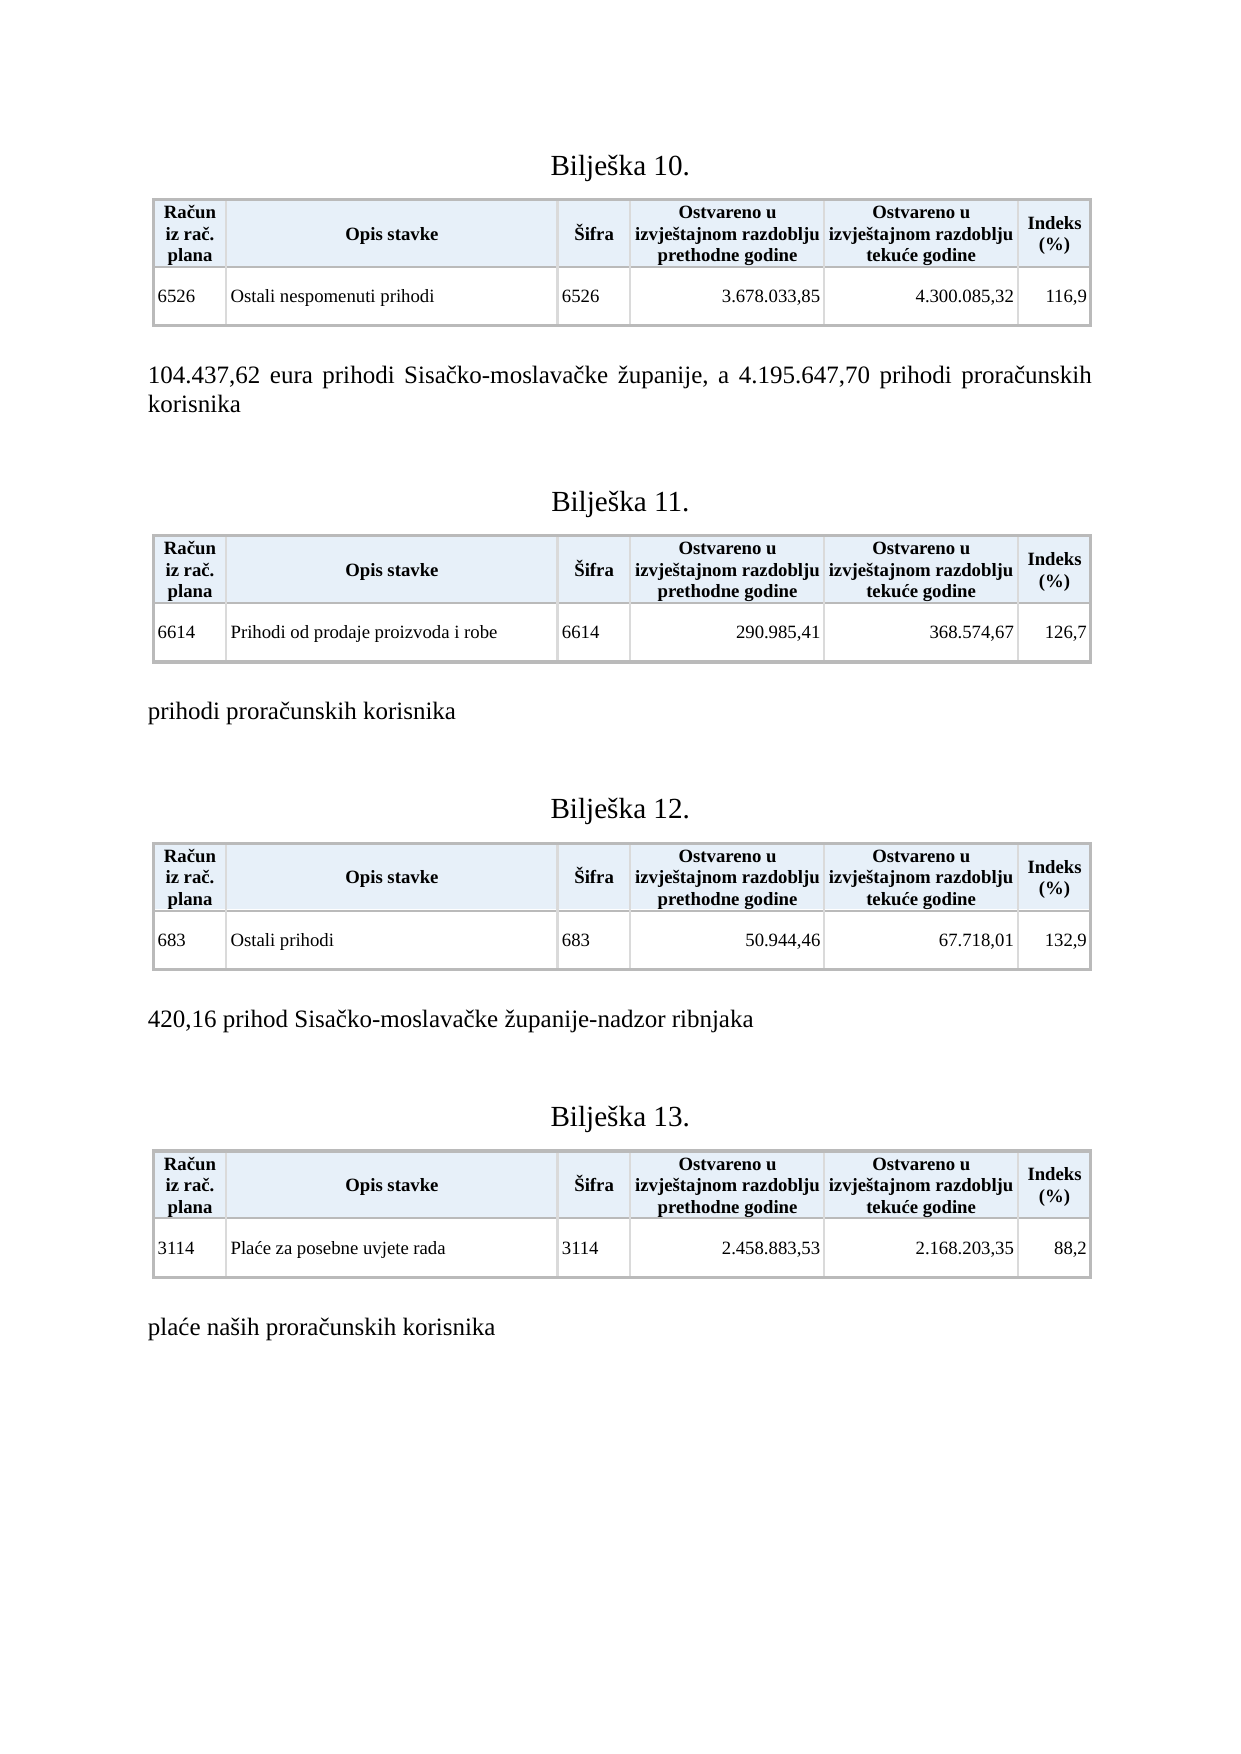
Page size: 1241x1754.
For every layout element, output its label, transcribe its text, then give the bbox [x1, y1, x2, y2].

table_header Šifra [559, 845, 629, 909]
table_header Šifra [559, 1153, 629, 1217]
table_cell 683 [155, 912, 225, 968]
table_cell 3114 [559, 1219, 629, 1276]
table_header Ostvareno u izvještajnom razdoblju prethodne godine [631, 537, 823, 602]
table_cell Ostali prihodi [227, 912, 556, 968]
table_header Ostvareno u izvještajnom razdoblju tekuće godine [825, 1153, 1017, 1217]
table_header Šifra [559, 537, 629, 602]
text Bilješka 11. [148, 484, 1093, 517]
table_header Ostvareno u izvještajnom razdoblju prethodne godine [631, 201, 823, 266]
table_header Opis stavke [227, 537, 556, 602]
table_cell 290.985,41 [631, 604, 823, 660]
table_cell Prihodi od prodaje proizvoda i robe [227, 604, 556, 660]
table_header Opis stavke [227, 845, 556, 909]
table_header Ostvareno u izvještajnom razdoblju tekuće godine [825, 845, 1017, 909]
table_header Račun iz rač. plana [155, 201, 225, 266]
table_cell 2.458.883,53 [631, 1219, 823, 1276]
table_cell 6526 [559, 268, 629, 324]
table_header Indeks (%) [1019, 845, 1089, 909]
text 104.437,62 eura prihodi Sisačko-moslavačke županije, a 4.195.647,70 prihodi proračunskih korisnika [148, 360, 1093, 418]
table_cell 132,9 [1019, 912, 1089, 968]
table_header Indeks (%) [1019, 537, 1089, 602]
table_header Indeks (%) [1019, 201, 1089, 266]
table_header Šifra [559, 201, 629, 266]
table_cell 3114 [155, 1219, 225, 1276]
table_cell Plaće za posebne uvjete rada [227, 1219, 556, 1276]
table_cell 6614 [559, 604, 629, 660]
table_header Ostvareno u izvještajnom razdoblju tekuće godine [825, 201, 1017, 266]
text 420,16 prihod Sisačko-moslavačke županije-nadzor ribnjaka [148, 1004, 1093, 1033]
table_header Ostvareno u izvještajnom razdoblju prethodne godine [631, 845, 823, 909]
text plaće naših proračunskih korisnika [148, 1312, 1093, 1340]
table_cell 3.678.033,85 [631, 268, 823, 324]
text Bilješka 12. [148, 792, 1093, 825]
table_cell 2.168.203,35 [825, 1219, 1017, 1276]
table_header Ostvareno u izvještajnom razdoblju tekuće godine [825, 537, 1017, 602]
table_cell 126,7 [1019, 604, 1089, 660]
table_header Opis stavke [227, 1153, 556, 1217]
table_cell Ostali nespomenuti prihodi [227, 268, 556, 324]
table_cell 6614 [155, 604, 225, 660]
table_cell 88,2 [1019, 1219, 1089, 1276]
table_header Račun iz rač. plana [155, 845, 225, 909]
table_header Račun iz rač. plana [155, 1153, 225, 1217]
text Bilješka 10. [148, 148, 1093, 181]
table_cell 6526 [155, 268, 225, 324]
table_header Ostvareno u izvještajnom razdoblju prethodne godine [631, 1153, 823, 1217]
table_header Opis stavke [227, 201, 556, 266]
table_cell 683 [559, 912, 629, 968]
table_header Indeks (%) [1019, 1153, 1089, 1217]
text prihodi proračunskih korisnika [148, 696, 1093, 725]
table_cell 368.574,67 [825, 604, 1017, 660]
table_cell 4.300.085,32 [825, 268, 1017, 324]
table_header Račun iz rač. plana [155, 537, 225, 602]
text Bilješka 13. [148, 1099, 1093, 1133]
table_cell 67.718,01 [825, 912, 1017, 968]
table_cell 116,9 [1019, 268, 1089, 324]
table_cell 50.944,46 [631, 912, 823, 968]
